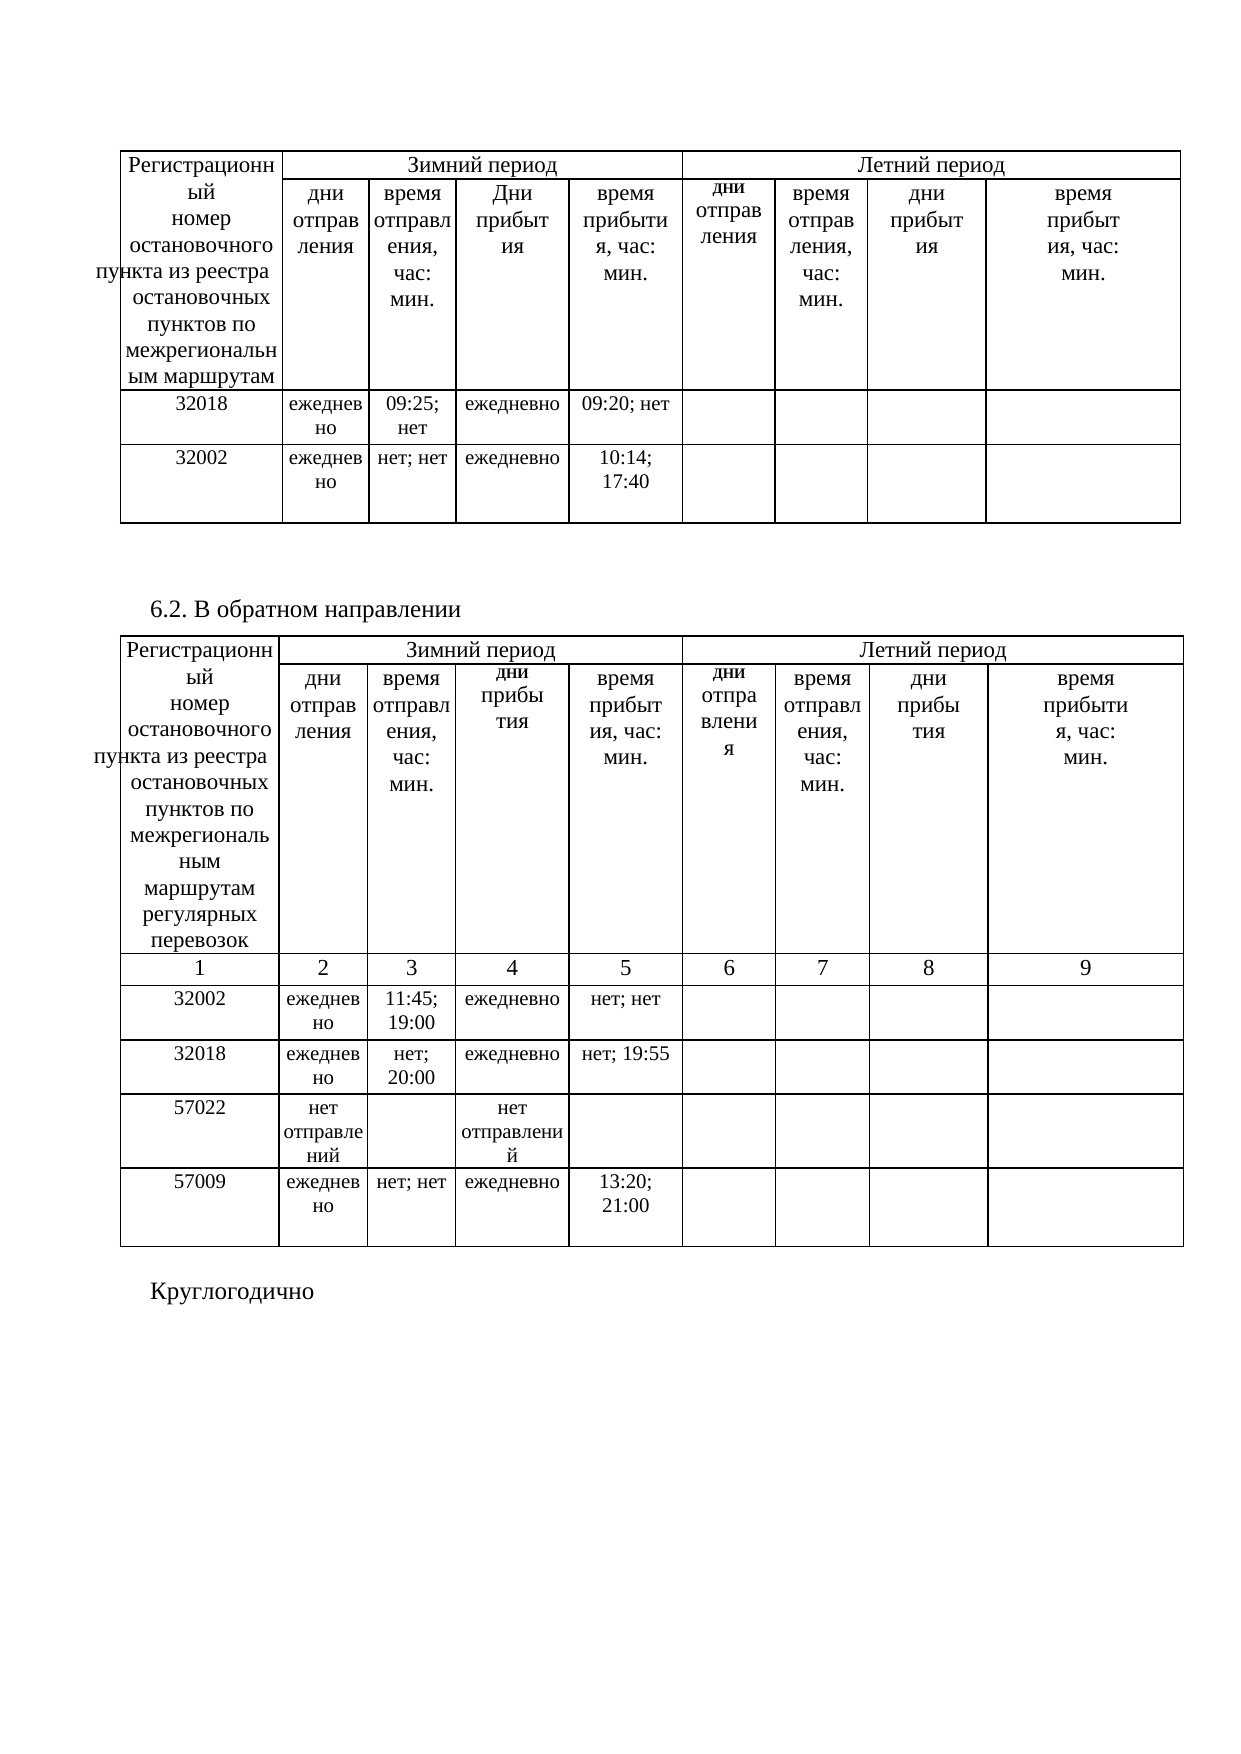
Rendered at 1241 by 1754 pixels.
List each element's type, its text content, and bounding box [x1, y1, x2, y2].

table_cell ДНИ прибы тия [456, 665, 568, 953]
table_cell [989, 986, 1183, 1039]
table_cell дни отправ ления [280, 665, 367, 953]
table_cell 32002 [121, 445, 282, 522]
table_cell время отправл ения, час: мин. [368, 665, 455, 953]
table_cell [776, 1169, 869, 1246]
table_cell [868, 445, 985, 522]
table_cell 13:20; 21:00 [570, 1169, 682, 1246]
text Круглогодично [150, 1276, 1090, 1304]
table_cell ежедневно [457, 391, 568, 444]
table_cell ежедневно [280, 1169, 367, 1246]
table_cell 09:20; нет [570, 391, 682, 444]
table_cell нет; 20:00 [368, 1041, 455, 1093]
table_cell 32002 [121, 986, 278, 1039]
table_cell нет; нет [368, 1169, 455, 1246]
table_cell [683, 445, 774, 522]
table_cell [989, 1169, 1183, 1246]
text 6.2. В обратном направлении [150, 594, 1090, 622]
table_cell ДНИ отпра влени я [683, 665, 775, 953]
table_cell ежедневно [456, 986, 568, 1039]
table_cell [776, 391, 867, 444]
table_cell время отправ ления, час: мин. [776, 180, 867, 389]
table_cell дни прибы тия [870, 665, 987, 953]
table_cell [868, 391, 985, 444]
table_cell 57022 [121, 1095, 278, 1167]
table_cell [776, 445, 867, 522]
table_header Регистрационный номер остановочного пункта из реестра остановочных пунктов по межрегиональным маршрутам регулярных перевозок [121, 637, 278, 953]
table_cell время прибыт ия, час: мин. [987, 180, 1180, 389]
table_cell [683, 391, 774, 444]
table_cell ежедневно [456, 1041, 568, 1093]
table_cell дни прибыт ия [868, 180, 985, 389]
table_cell ежедневно [457, 445, 568, 522]
table_cell 2 [280, 954, 367, 984]
table_cell [870, 1095, 987, 1167]
table_cell [776, 1041, 869, 1093]
table_cell ежедневно [456, 1169, 568, 1246]
table_cell ежедневно [283, 445, 368, 522]
table_cell время прибыт ия, час: мин. [570, 665, 682, 953]
table_cell [987, 445, 1180, 522]
table_cell [683, 986, 775, 1039]
table_cell [570, 1095, 682, 1167]
table_cell [870, 1041, 987, 1093]
table_cell [989, 1041, 1183, 1093]
table_cell 1 [121, 954, 278, 984]
table_header Зимний период [280, 637, 682, 663]
table_cell время отправл ения, час: мин. [776, 665, 869, 953]
table_cell ДНИ отправ ления [683, 180, 774, 389]
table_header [121, 152, 282, 389]
table_cell 11:45; 19:00 [368, 986, 455, 1039]
table_cell 5 [570, 954, 682, 984]
table_cell Дни прибыт ия [457, 180, 568, 389]
table_cell 32018 [121, 1041, 278, 1093]
table_cell [776, 986, 869, 1039]
table_cell нет; нет [570, 986, 682, 1039]
table_cell 10:14; 17:40 [570, 445, 682, 522]
table_header Летний период [683, 152, 1180, 178]
table_cell 4 [456, 954, 568, 984]
table_cell дни отправ ления [283, 180, 368, 389]
table_cell [368, 1095, 455, 1167]
table_cell нет отправлений [280, 1095, 367, 1167]
table_header Летний период [683, 637, 1183, 663]
table_cell время прибыти я, час: мин. [570, 180, 682, 389]
table_cell [987, 391, 1180, 444]
table_cell ежедневно [283, 391, 368, 444]
table_cell [870, 986, 987, 1039]
table_cell 6 [683, 954, 775, 984]
table_cell нет; нет [370, 445, 455, 522]
table_cell 7 [776, 954, 869, 984]
table_cell 3 [368, 954, 455, 984]
table_cell 09:25; нет [370, 391, 455, 444]
table_cell нет отправлений [456, 1095, 568, 1167]
table_cell 57009 [121, 1169, 278, 1246]
table_cell нет; 19:55 [570, 1041, 682, 1093]
table_header Зимний период [283, 152, 682, 178]
table_cell [989, 1095, 1183, 1167]
table_cell [683, 1041, 775, 1093]
table_cell [683, 1169, 775, 1246]
table_cell ежедневно [280, 986, 367, 1039]
table_cell 8 [870, 954, 987, 984]
table_cell [870, 1169, 987, 1246]
table_cell 32018 [121, 391, 282, 444]
table_cell ежедневно [280, 1041, 367, 1093]
table_cell [776, 1095, 869, 1167]
table_cell 9 [989, 954, 1183, 984]
table_cell [683, 1095, 775, 1167]
table_cell время отправл ения, час: мин. [370, 180, 455, 389]
table_cell время прибыти я, час: мин. [989, 665, 1183, 953]
